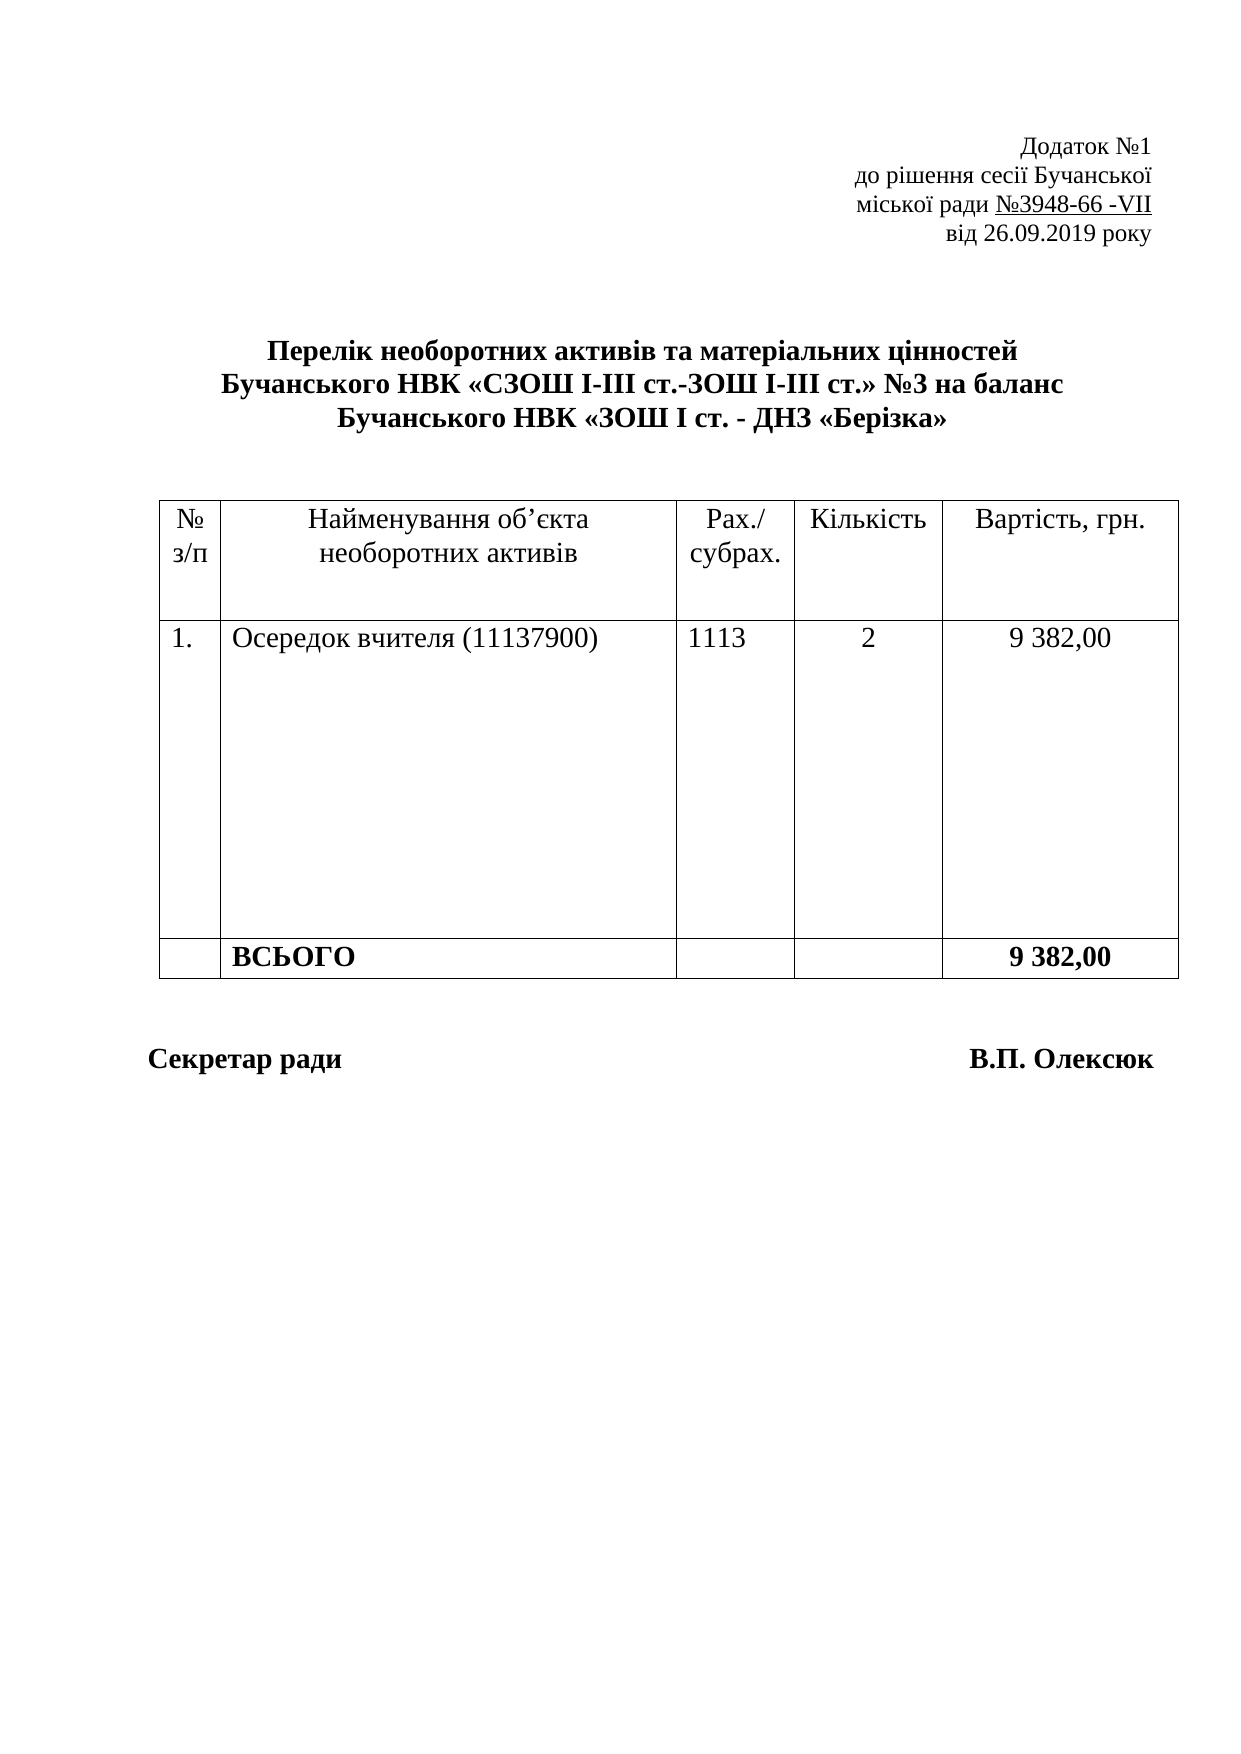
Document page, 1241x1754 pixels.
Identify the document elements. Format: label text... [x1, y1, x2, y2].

table_header Найменування об’єкта необоротних активів [221, 501, 676, 619]
text від 26.09.2019 року [133, 218, 1152, 246]
table_cell 1113 [677, 621, 794, 938]
table_cell [160, 939, 220, 978]
text до рішення сесії Бучанської [133, 160, 1152, 189]
text Бучанського НВК «СЗОШ І-ІІІ ст.-ЗОШ І-ІІІ ст.» №3 на баланс Бучанського НВК «ЗОШ І ст. - ДНЗ «Берізка» [133, 366, 1152, 433]
table_cell [795, 939, 942, 978]
table_header Рах./ субрах. [677, 501, 794, 619]
table_cell 9 382,00 [943, 939, 1178, 978]
text Перелік необоротних активів та матеріальних цінностей [133, 333, 1152, 366]
table_cell 1. [160, 621, 220, 938]
table_cell ВСЬОГО [221, 939, 676, 978]
table_cell [677, 939, 794, 978]
text Додаток №1 [133, 131, 1152, 160]
table_header Кількість [795, 501, 942, 619]
table_header Вартість, грн. [943, 501, 1178, 619]
table_header № з/п [160, 501, 220, 619]
table_cell Осередок вчителя (11137900) [221, 621, 676, 938]
text Секретар ради В.П. Олексюк [133, 1041, 1167, 1074]
table_cell 9 382,00 [943, 621, 1178, 938]
text міської ради №3948-66 -VII [133, 189, 1152, 218]
table_cell 2 [795, 621, 942, 938]
